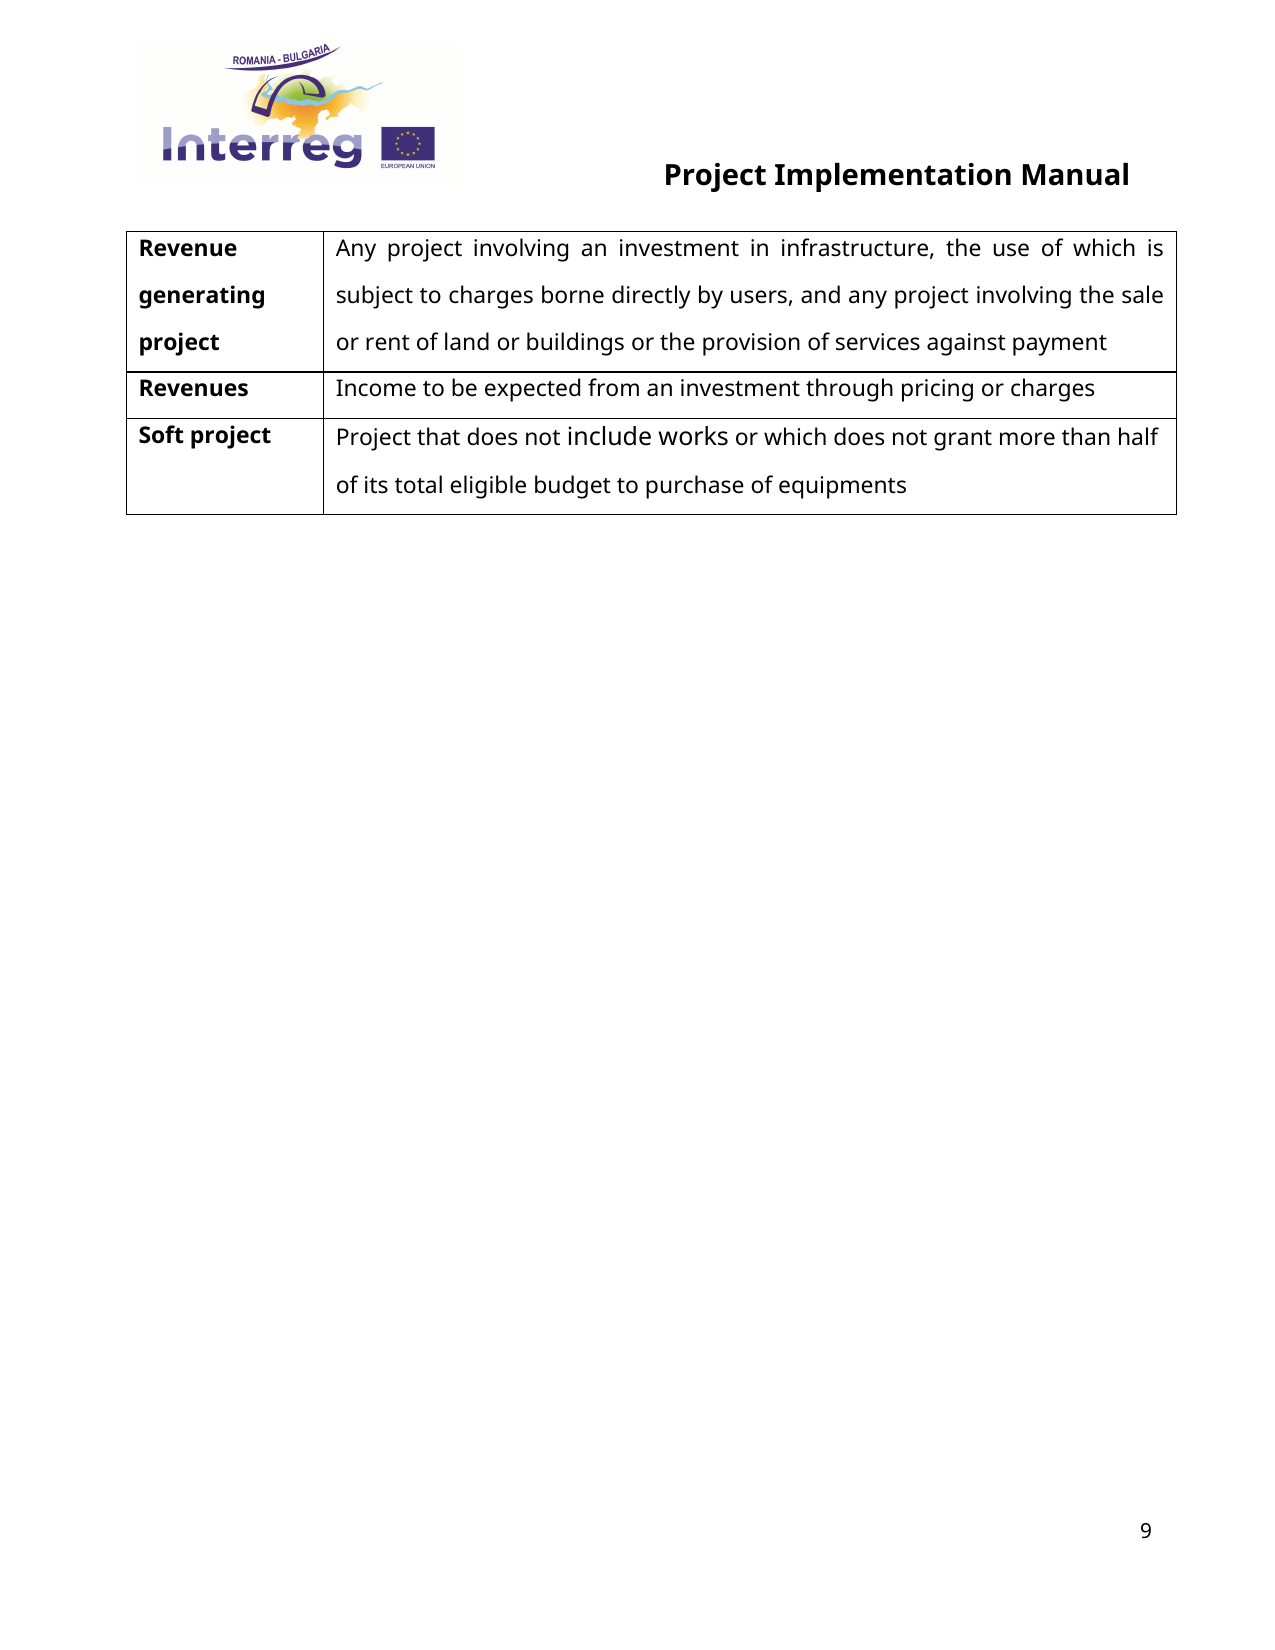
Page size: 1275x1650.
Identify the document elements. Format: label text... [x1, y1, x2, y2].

table_cell Revenues [127, 373, 323, 418]
table_cell Revenue generating project [127, 232, 323, 371]
table_cell Any project involving an investment in infrastructure, the use of which is subject to charges borne directly by users, and any project involving the sale or rent of land or buildings or the provision of services against payment [324, 232, 1176, 371]
table_cell Soft project [127, 419, 323, 514]
table_cell Project that does not include works or which does not grant more than half of its total eligible budget to purchase of equipments [324, 419, 1176, 514]
picture [138, 44, 461, 185]
table_cell Income to be expected from an investment through pricing or charges [324, 373, 1176, 418]
